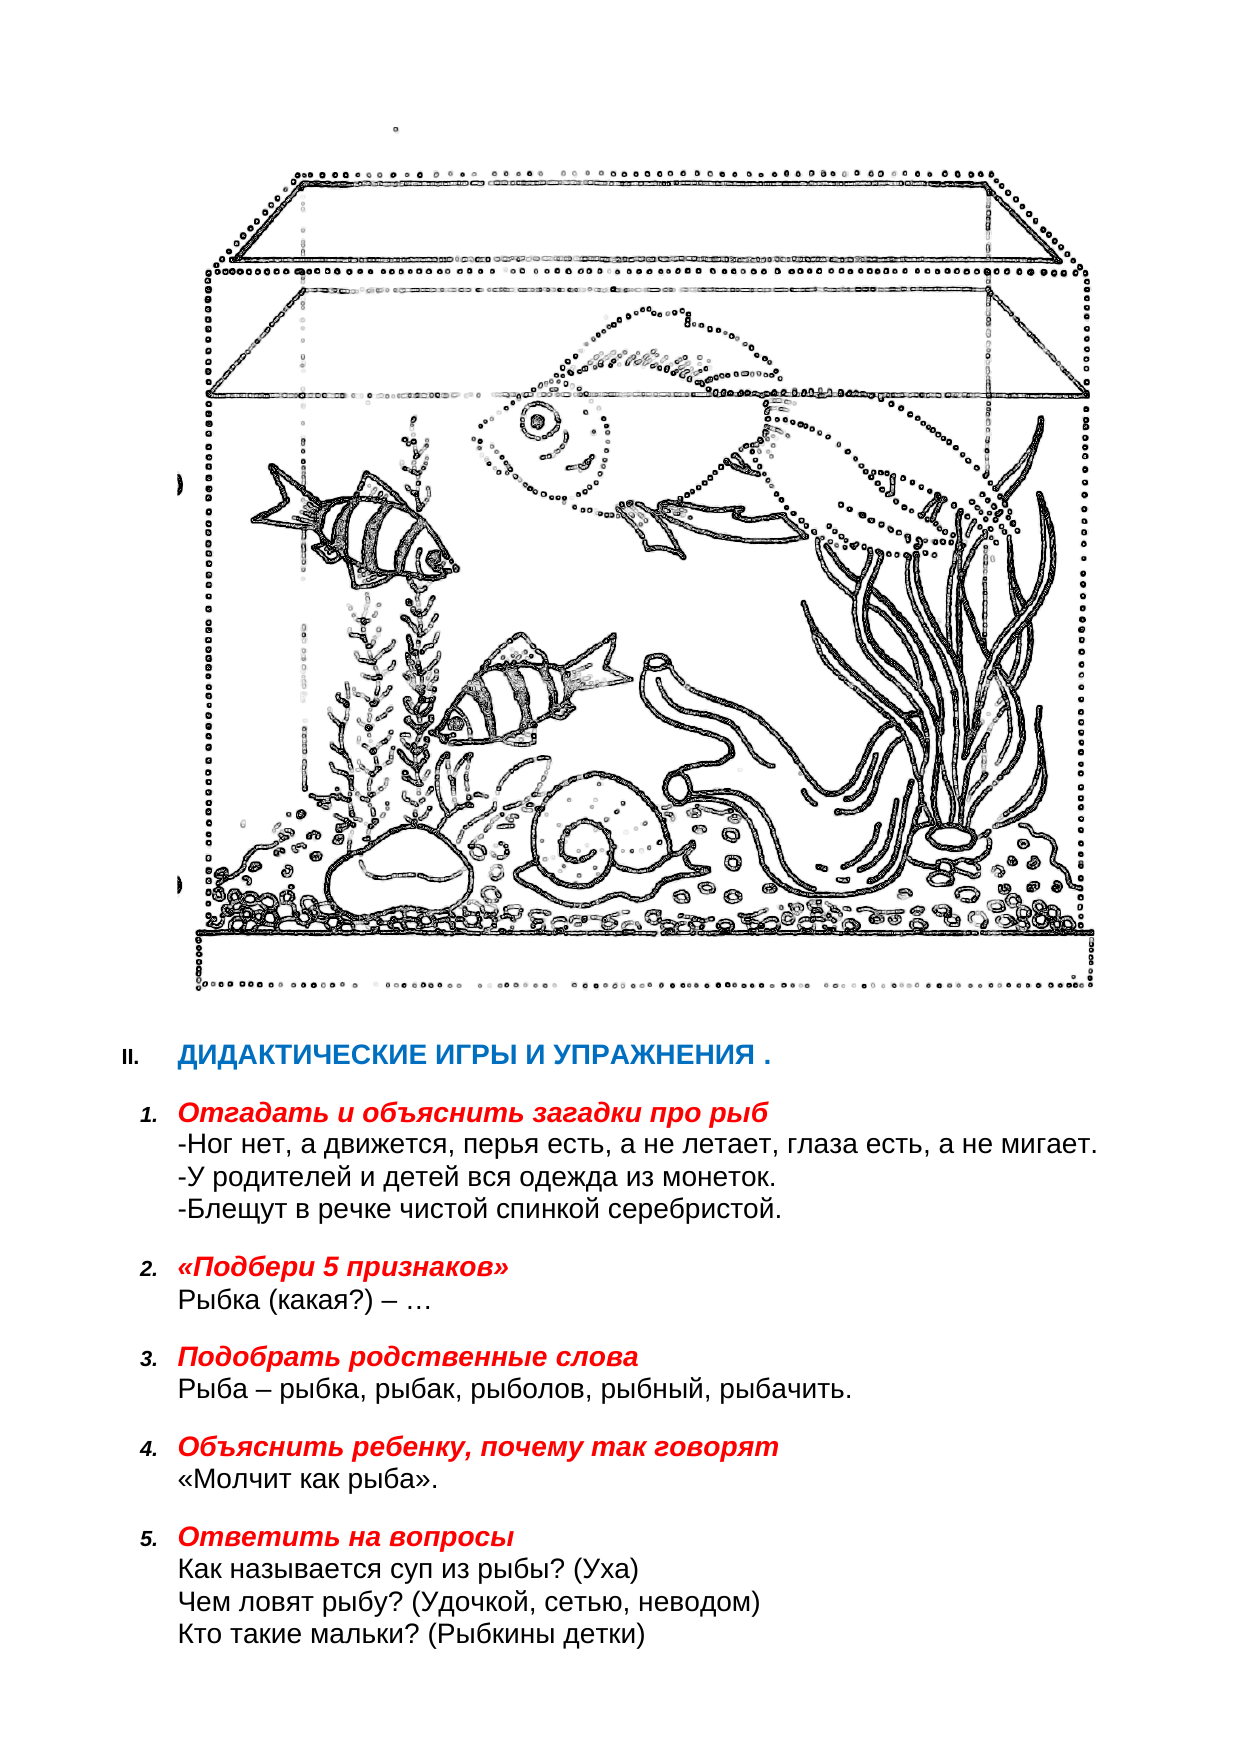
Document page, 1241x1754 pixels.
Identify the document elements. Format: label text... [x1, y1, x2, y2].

text -Блещут в речке чистой спинкой серебристой. [177, 1193, 1223, 1225]
subtitle Ответить на вопросы [140, 1520, 1223, 1552]
text Рыбка (какая?) – … [177, 1283, 1223, 1315]
text Рыба – рыбка, рыбак, рыболов, рыбный, рыбачить. [177, 1373, 1223, 1405]
text Чем ловят рыбу? (Удочкой, сетью, неводом) Кто такие мальки? (Рыбкины детки) [177, 1585, 763, 1649]
text -Ног нет, а движется, перья есть, а не летает, глаза есть, а не мигает. [177, 1128, 1223, 1160]
text -У родителей и детей вся одежда из монеток. [177, 1160, 1223, 1193]
subtitle Объяснить ребенку, почему так говорят [140, 1430, 1223, 1462]
subtitle «Подбери 5 признаков» [140, 1250, 1223, 1283]
text «Молчит как рыба». [177, 1462, 1223, 1495]
subtitle ДИДАКТИЧЕСКИЕ ИГРЫ И УПРАЖНЕНИЯ . [121, 1038, 1223, 1070]
picture [177, 127, 1095, 992]
subtitle Отгадать и объяснить загадки про рыб [140, 1096, 1223, 1128]
subtitle Подобрать родственные слова [140, 1340, 1223, 1373]
text Как называется суп из рыбы? (Уха) [177, 1552, 1223, 1585]
